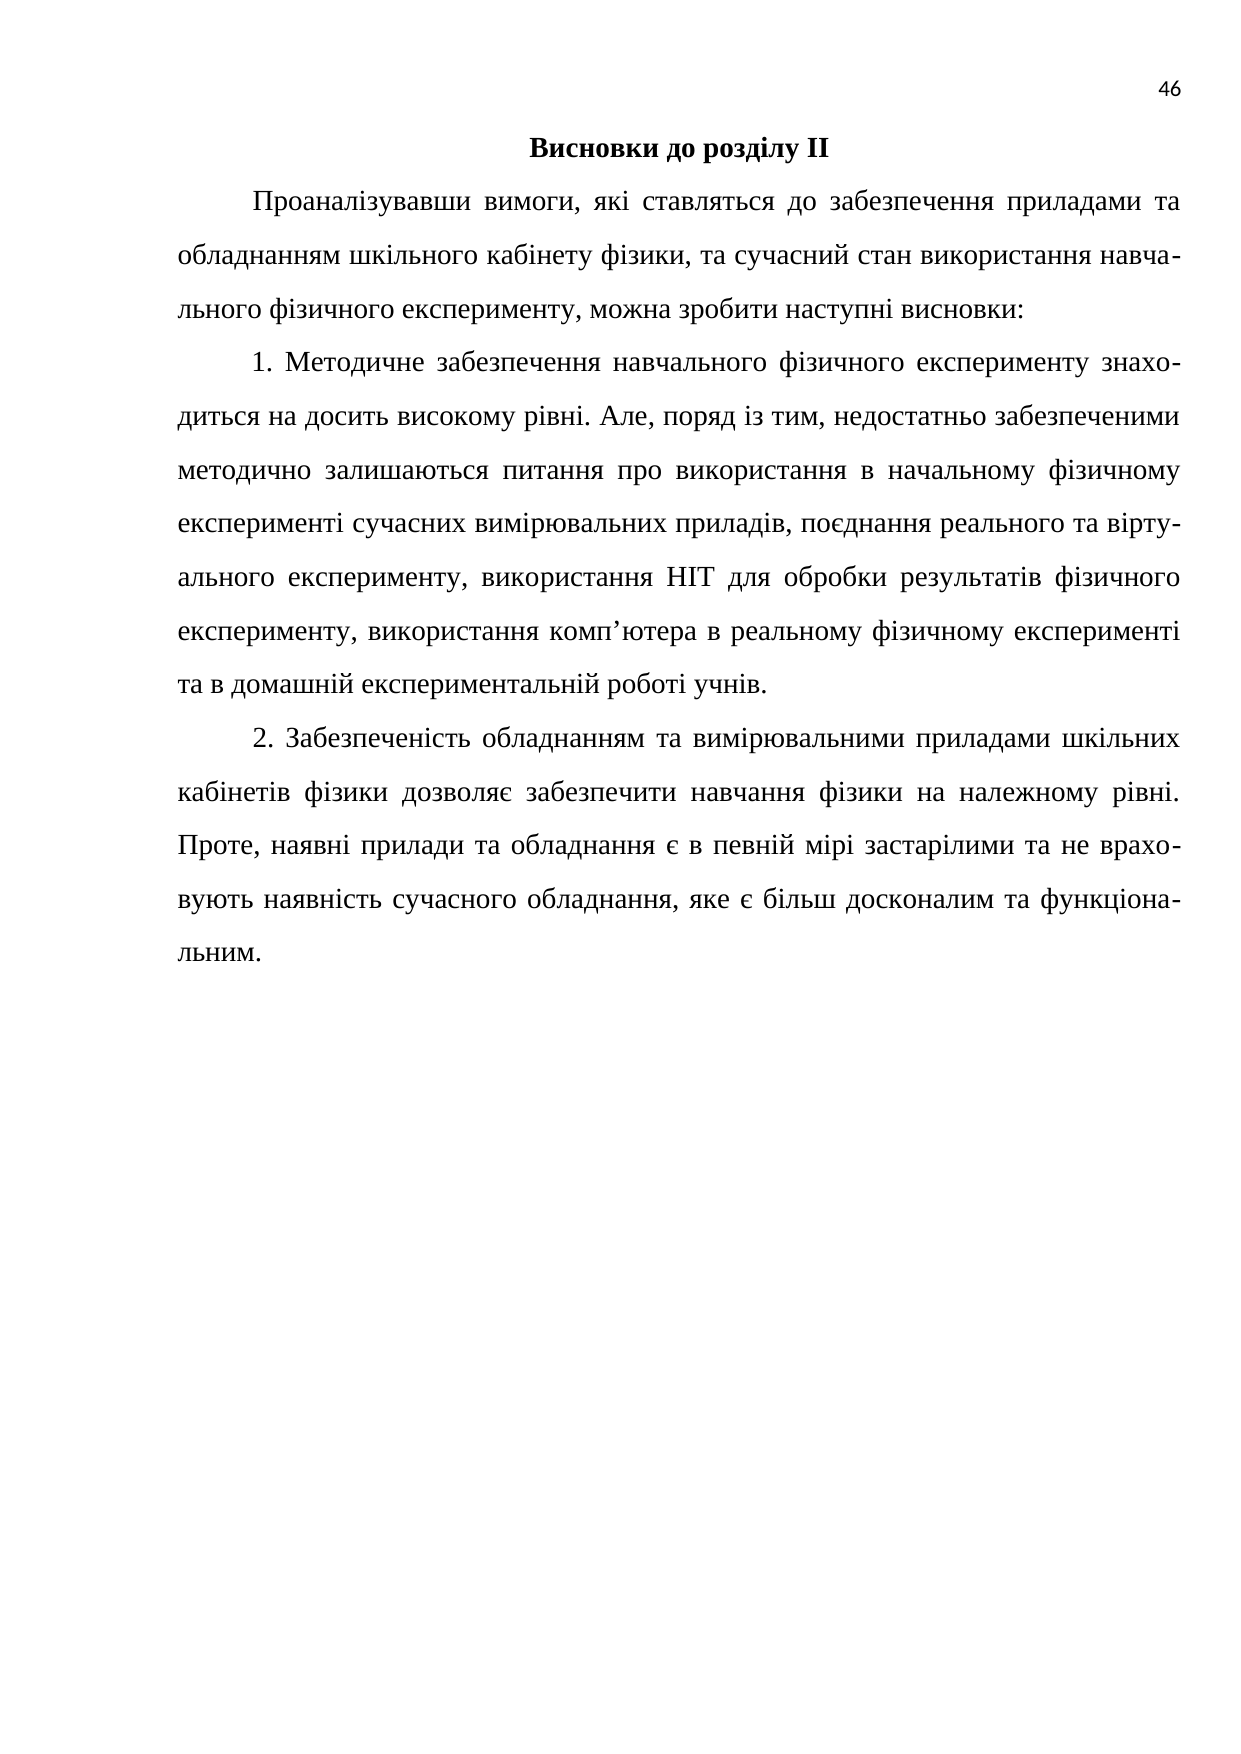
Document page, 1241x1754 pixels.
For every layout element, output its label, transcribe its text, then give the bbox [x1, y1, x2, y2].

text 2. Забезпеченість обладнанням та вимірювальними приладами шкільних кабінетів фізики дозволяє забезпечити навчання фізики на належному рівні. Проте, наявні прилади та обладнання є в певній мірі застарілими та не враховують наявність сучасного обладнання, яке є більш досконалим та функціональним. [177, 720, 1181, 968]
text 1. Методичне забезпечення навчального фізичного експерименту знаходиться на досить високому рівні. Але, поряд із тим, недостатньо забезпеченими методично залишаються питання про використання в начальному фізичному експерименті сучасних вимірювальних приладів, поєднання реального та віртуального експерименту, використання НІТ для обробки результатів фізичного експерименту, використання комп’ютера в реальному фізичному експерименті та в домашній експериментальній роботі учнів. [177, 344, 1181, 700]
text Висновки до розділу II [177, 130, 1181, 163]
text Проаналізувавши вимоги, які ставляться до забезпечення приладами та обладнанням шкільного кабінету фізики, та сучасний стан використання навчального фізичного експерименту, можна зробити наступні висновки: [177, 183, 1181, 324]
